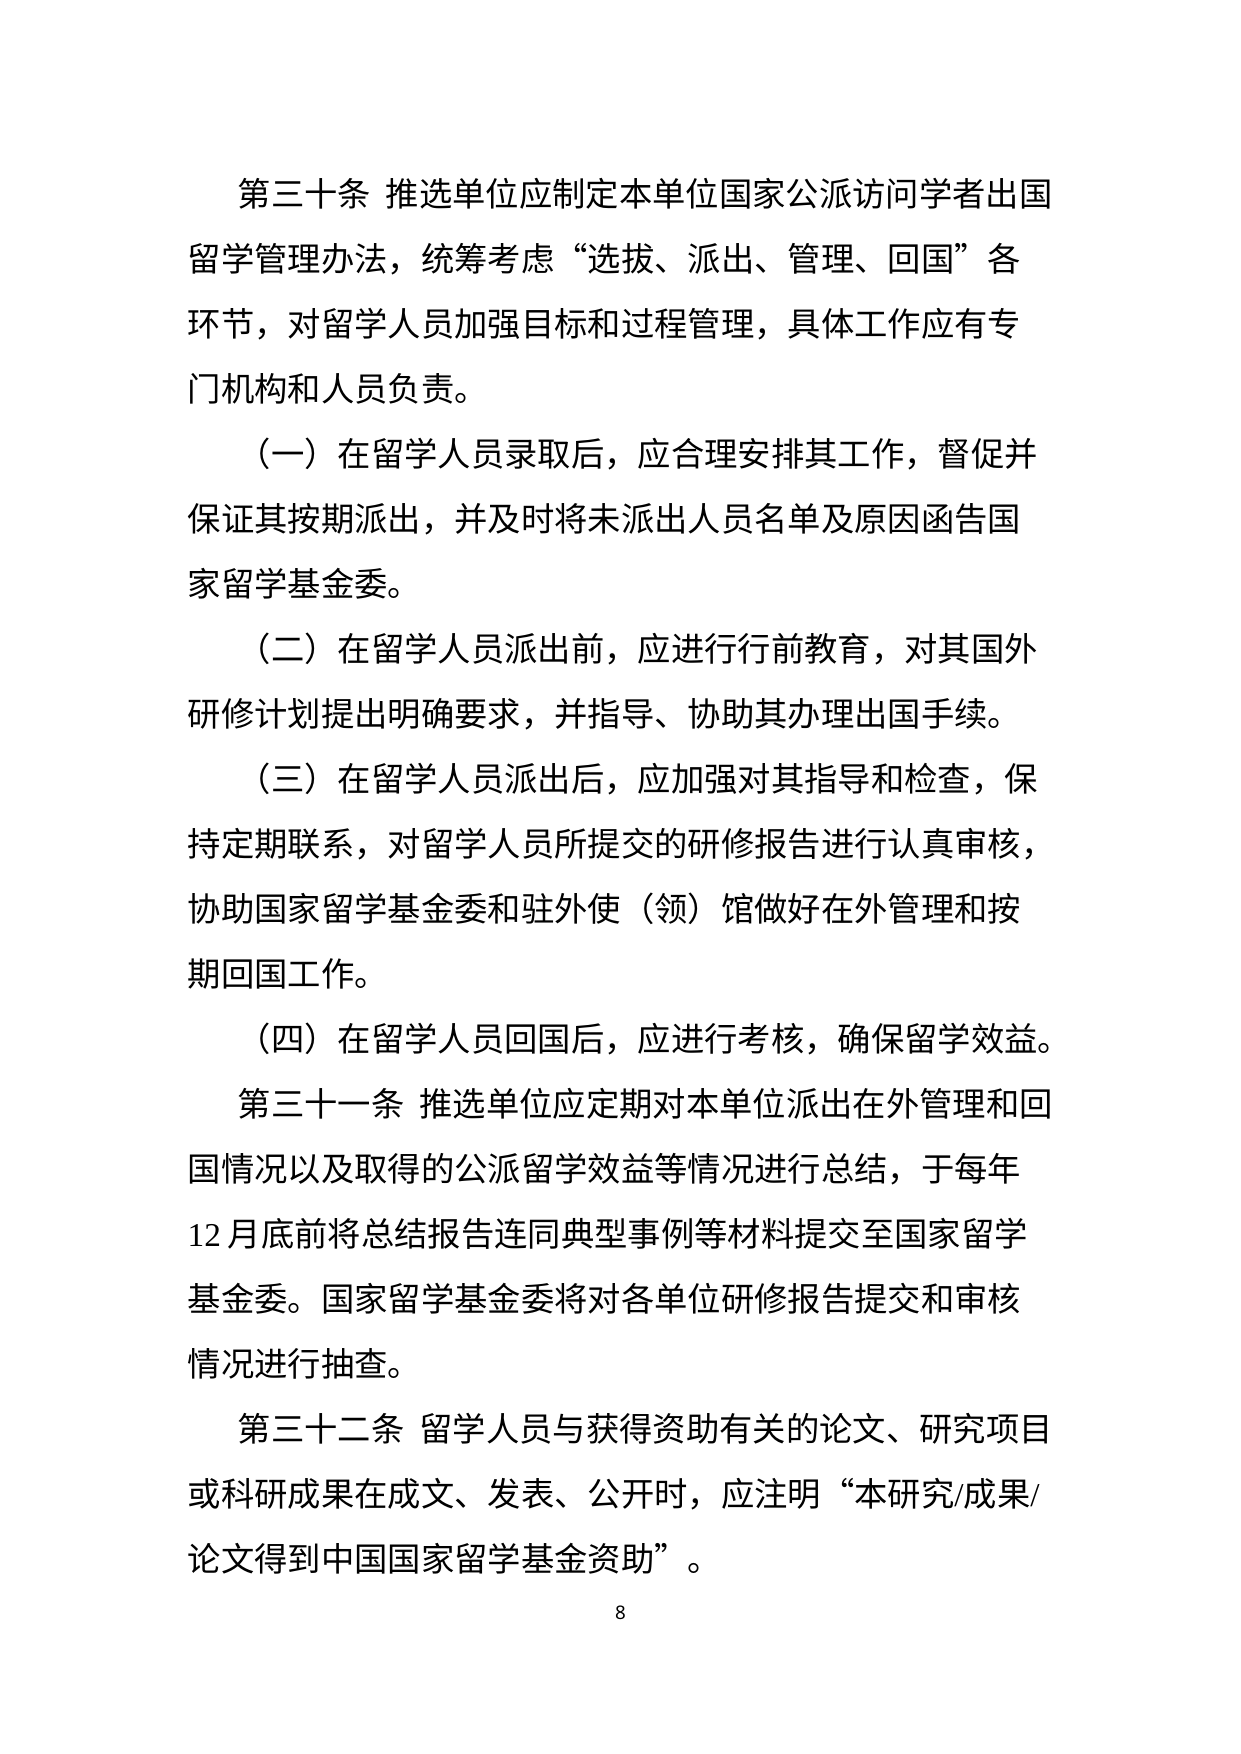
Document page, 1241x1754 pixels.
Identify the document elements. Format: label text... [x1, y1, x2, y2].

text （二）在留学人员派出前，应进行行前教育，对其国外研修计划提出明确要求，并指导、协助其办理出国手续。 [187, 615, 1053, 745]
text （四）在留学人员回国后，应进行考核，确保留学效益。 [187, 1005, 1053, 1070]
text 第三十条 推选单位应制定本单位国家公派访问学者出国留学管理办法，统筹考虑“选拔、派出、管理、回国”各环节，对留学人员加强目标和过程管理，具体工作应有专门机构和人员负责。 [187, 160, 1053, 420]
text 第三十二条 留学人员与获得资助有关的论文、研究项目或科研成果在成文、发表、公开时，应注明“本研究/成果/论文得到中国国家留学基金资助”。 [187, 1395, 1053, 1590]
text （一）在留学人员录取后，应合理安排其工作，督促并保证其按期派出，并及时将未派出人员名单及原因函告国家留学基金委。 [187, 420, 1053, 615]
text （三）在留学人员派出后，应加强对其指导和检查，保持定期联系，对留学人员所提交的研修报告进行认真审核，协助国家留学基金委和驻外使（领）馆做好在外管理和按期回国工作。 [187, 745, 1053, 1005]
text 第三十一条 推选单位应定期对本单位派出在外管理和回国情况以及取得的公派留学效益等情况进行总结，于每年12月底前将总结报告连同典型事例等材料提交至国家留学基金委。国家留学基金委将对各单位研修报告提交和审核情况进行抽查。 [187, 1070, 1053, 1395]
